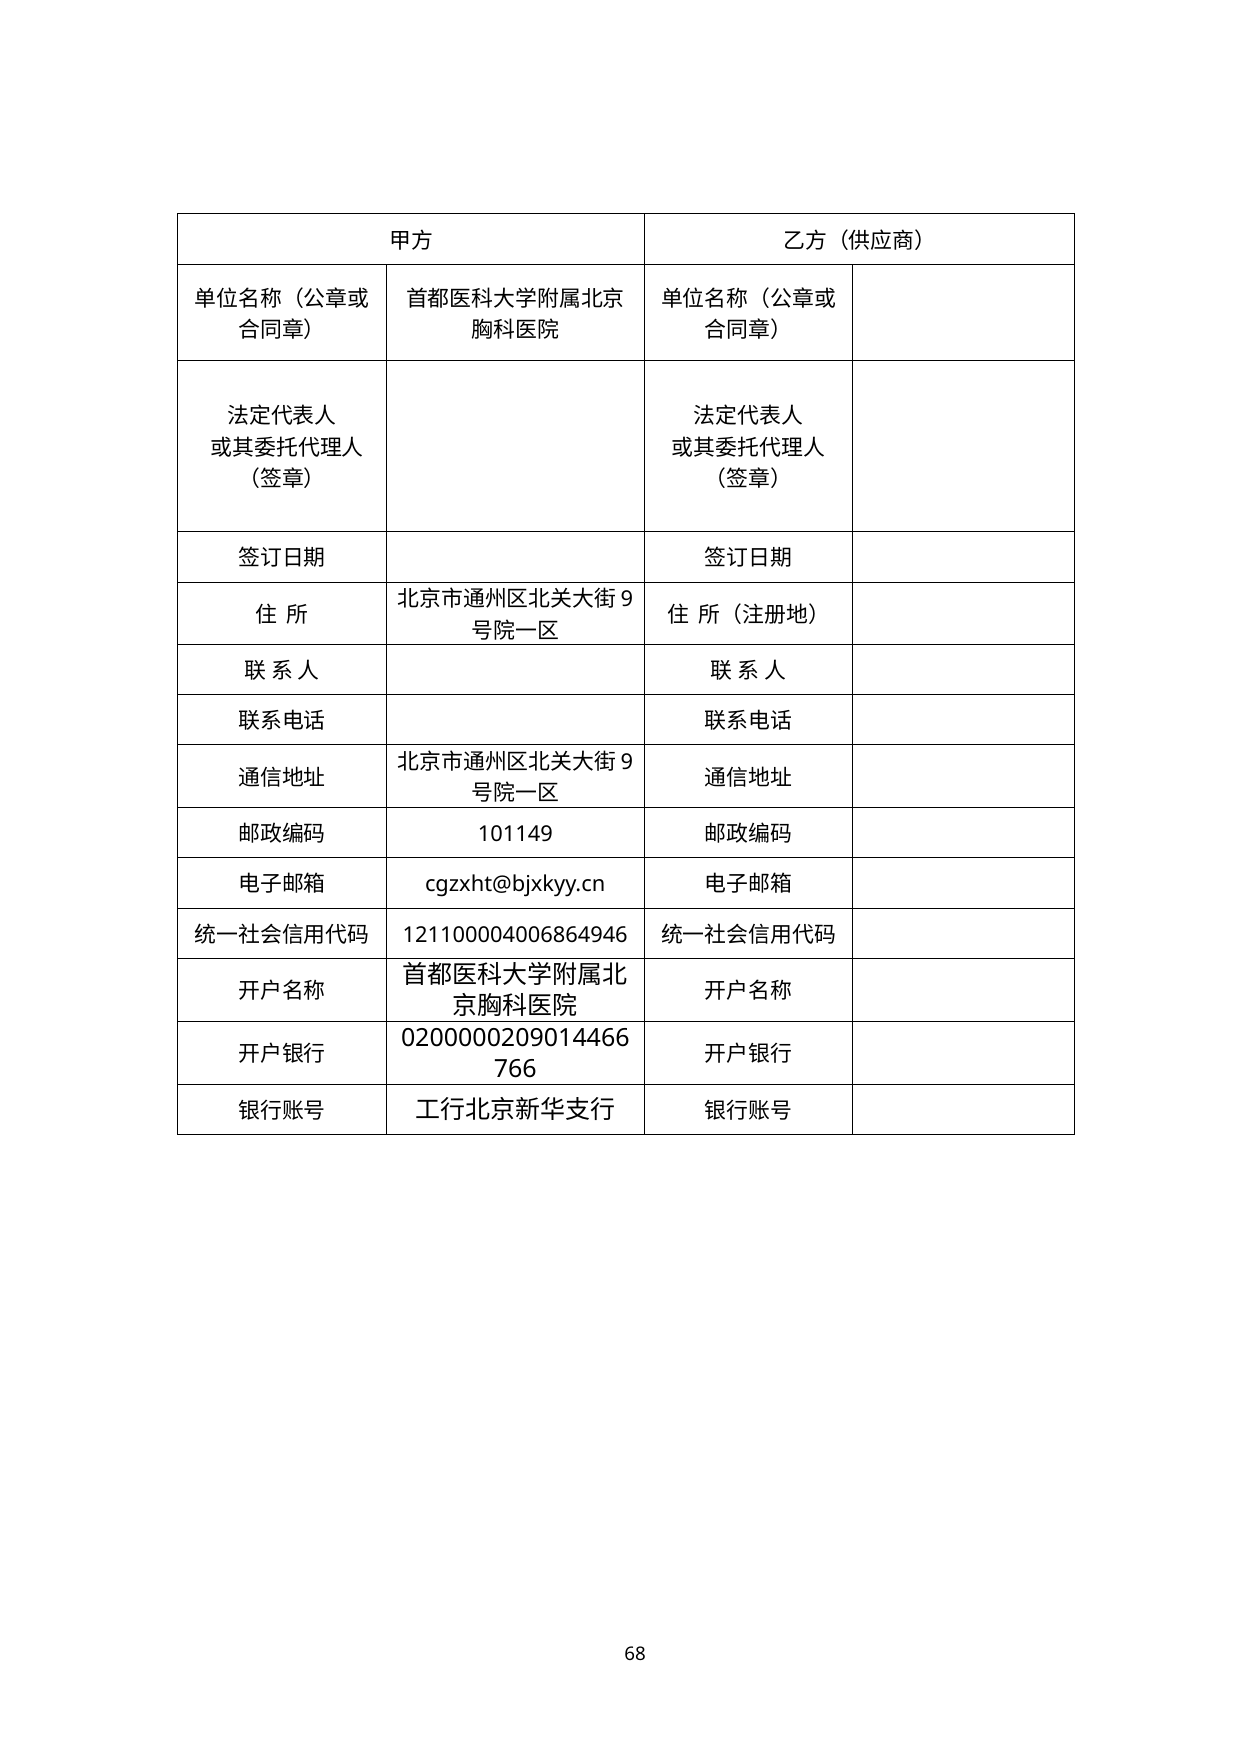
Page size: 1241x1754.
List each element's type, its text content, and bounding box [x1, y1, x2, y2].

table_cell [853, 1022, 1074, 1084]
table_cell 法定代表人 或其委托代理人（签章） [178, 361, 386, 531]
table_cell 邮政编码 [178, 808, 386, 857]
table_cell [387, 532, 644, 581]
table_cell 住 所（注册地） [645, 583, 852, 644]
table_cell 签订日期 [645, 532, 852, 581]
table_cell 101149 [387, 808, 644, 857]
table_cell 121100004006864946 [387, 909, 644, 958]
table_cell 银行账号 [645, 1085, 852, 1134]
table_cell 联 系 人 [645, 645, 852, 693]
table_cell 法定代表人 或其委托代理人（签章） [645, 361, 852, 531]
table_cell [853, 745, 1074, 807]
table_cell 单位名称（公章或合同章） [178, 265, 386, 360]
table_cell 统一社会信用代码 [178, 909, 386, 958]
table_cell [853, 265, 1074, 360]
table_cell [853, 909, 1074, 958]
table_cell [387, 361, 644, 531]
table_cell 开户银行 [178, 1022, 386, 1084]
table_cell [853, 583, 1074, 644]
table_cell [853, 959, 1074, 1021]
table_cell 单位名称（公章或合同章） [645, 265, 852, 360]
table_cell [853, 532, 1074, 581]
table_cell 通信地址 [645, 745, 852, 807]
table_cell 银行账号 [178, 1085, 386, 1134]
table_cell 签订日期 [178, 532, 386, 581]
table_cell 工行北京新华支行 [387, 1085, 644, 1134]
table_header 乙方（供应商） [645, 214, 1074, 264]
table_header 甲方 [178, 214, 644, 264]
table_cell 北京市通州区北关大街9号院一区 [387, 745, 644, 807]
table_cell [387, 695, 644, 744]
table_cell 住 所 [178, 583, 386, 644]
table_cell [853, 645, 1074, 693]
table_cell 统一社会信用代码 [645, 909, 852, 958]
table_cell 联系电话 [645, 695, 852, 744]
table_cell [853, 361, 1074, 531]
table_cell [387, 645, 644, 693]
table_cell 首都医科大学附属北京胸科医院 [387, 959, 644, 1021]
table_cell 开户名称 [178, 959, 386, 1021]
table_cell 联 系 人 [178, 645, 386, 693]
table_cell 电子邮箱 [645, 858, 852, 907]
table_cell 首都医科大学附属北京胸科医院 [387, 265, 644, 360]
table_cell [853, 858, 1074, 907]
table_cell [853, 695, 1074, 744]
table_cell 开户名称 [645, 959, 852, 1021]
table_cell [853, 1085, 1074, 1134]
table_cell 开户银行 [645, 1022, 852, 1084]
table_cell cgzxht@bjxkyy.cn [387, 858, 644, 907]
table_cell 北京市通州区北关大街9号院一区 [387, 583, 644, 644]
table_cell 0200000209014466766 [387, 1022, 644, 1084]
table_cell [853, 808, 1074, 857]
table_cell 电子邮箱 [178, 858, 386, 907]
table_cell 邮政编码 [645, 808, 852, 857]
table_cell 联系电话 [178, 695, 386, 744]
table_cell 通信地址 [178, 745, 386, 807]
